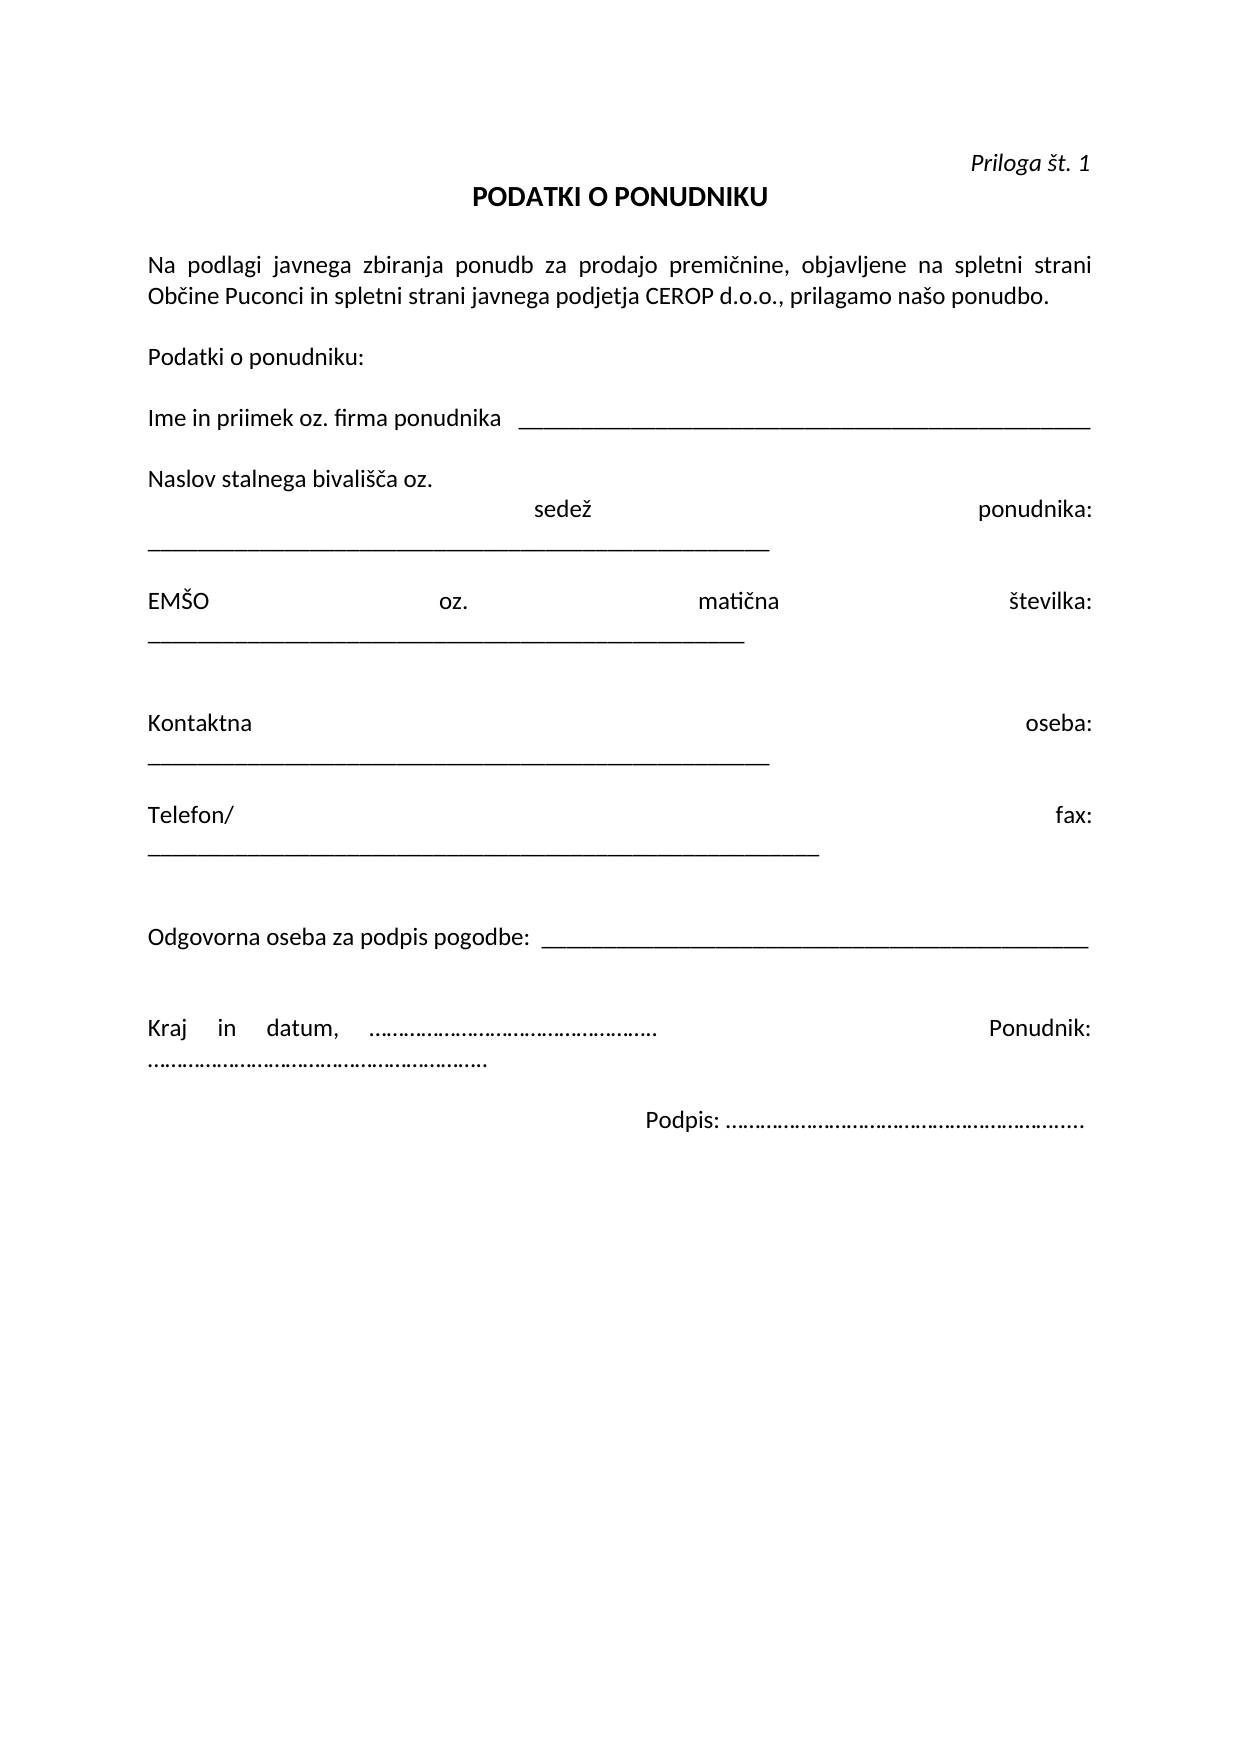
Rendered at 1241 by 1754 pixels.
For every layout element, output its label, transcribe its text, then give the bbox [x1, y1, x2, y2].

text Odgovorna oseba za podpis pogodbe: ____________________________________________ [148, 921, 1093, 951]
text Priloga št. 1 [148, 148, 1093, 178]
text Podpis: …………………………………………………..... [148, 1104, 1093, 1134]
text Na podlagi javnega zbiranja ponudb za prodajo premičnine, objavljene na spletni strani Občine Puconci in spletni strani javnega podjetja CEROP d.o.o., prilagamo našo ponudbo. [148, 249, 1093, 310]
text Ime in priimek oz. firma ponudnika ______________________________________________ [148, 402, 1093, 432]
text Kraj in datum, ………………………………………….. Ponudnik: ………………………………………………….. [148, 1012, 1093, 1073]
text sedež ponudnika: __________________________________________________ [148, 493, 1093, 554]
text Telefon/ fax: ______________________________________________________ [148, 799, 1093, 860]
text Podatki o ponudniku: [148, 341, 1093, 371]
text Naslov stalnega bivališča oz. [148, 463, 1093, 493]
text Kontaktna oseba: __________________________________________________ [148, 707, 1093, 768]
text PODATKI O PONUDNIKU [148, 178, 1093, 214]
text EMŠO oz. matična številka: ________________________________________________ [148, 585, 1093, 646]
